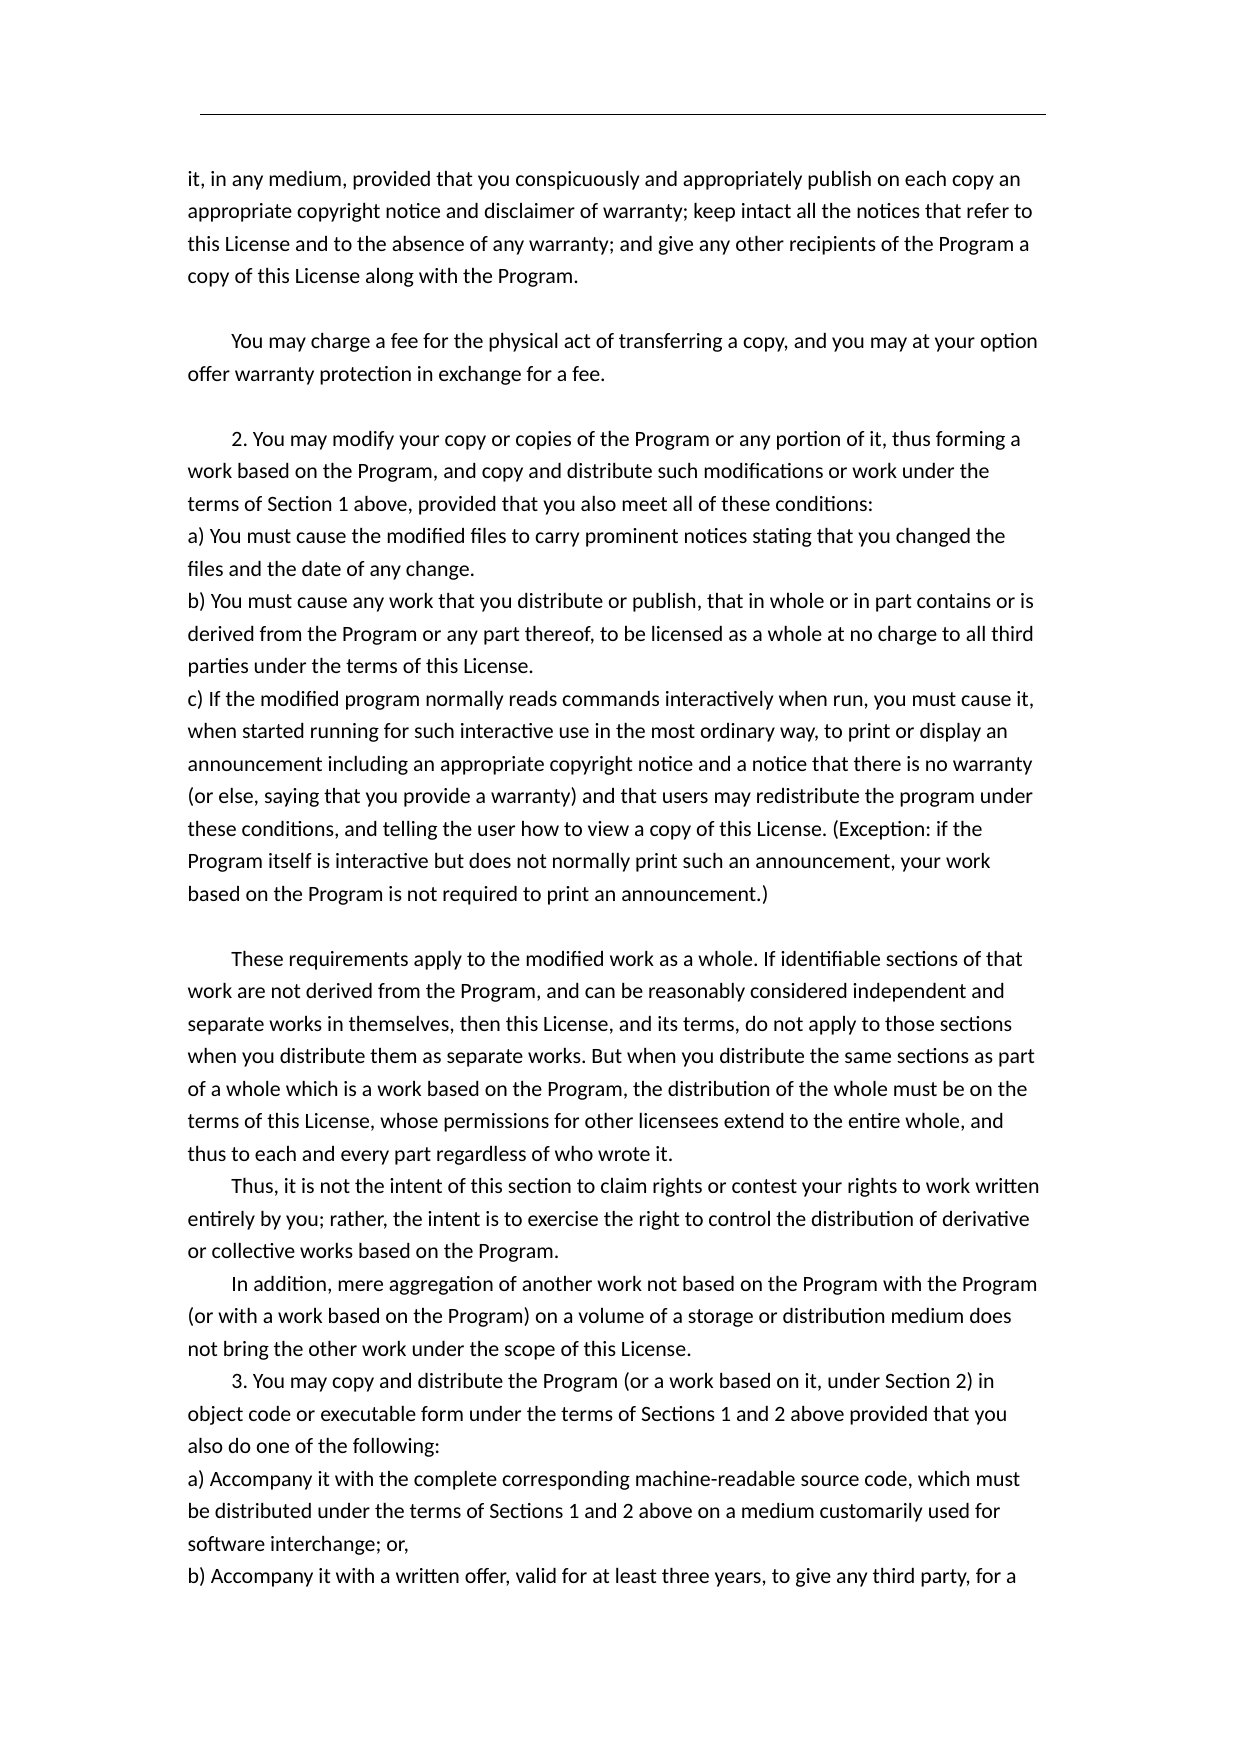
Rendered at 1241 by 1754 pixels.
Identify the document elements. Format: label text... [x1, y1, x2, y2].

text These requirements apply to the modified work as a whole. If identifiable sections of that work are not derived from the Program, and can be reasonably considered independent and separate works in themselves, then this License, and its terms, do not apply to those sections when you distribute them as separate works. But when you distribute the same sections as part of a whole which is a work based on the Program, the distribution of the whole must be on the terms of this License, whose permissions for other licensees extend to the entire whole, and thus to each and every part regardless of who wrote it. [187, 942, 1046, 1169]
text a) You must cause the modified files to carry prominent notices stating that you changed the files and the date of any change. [187, 519, 1046, 584]
text You may charge a fee for the physical act of transferring a copy, and you may at your option offer warranty protection in exchange for a fee. [187, 324, 1046, 389]
text c) If the modified program normally reads commands interactively when run, you must cause it, when started running for such interactive use in the most ordinary way, to print or display an announcement including an appropriate copyright notice and a notice that there is no warranty (or else, saying that you provide a warranty) and that users may redistribute the program under these conditions, and telling the user how to view a copy of this License. (Exception: if the Program itself is interactive but does not normally print such an announcement, your work based on the Program is not required to print an announcement.) [187, 682, 1046, 909]
text a) Accompany it with the complete corresponding machine-readable source code, which must be distributed under the terms of Sections 1 and 2 above on a medium customarily used for software interchange; or, [187, 1462, 1046, 1559]
text Thus, it is not the intent of this section to claim rights or contest your rights to work written entirely by you; rather, the intent is to exercise the right to control the distribution of derivative or collective works based on the Program. [187, 1169, 1046, 1267]
text 2. You may modify your copy or copies of the Program or any portion of it, thus forming a work based on the Program, and copy and distribute such modifications or work under the terms of Section 1 above, provided that you also meet all of these conditions: [187, 422, 1046, 519]
text 3. You may copy and distribute the Program (or a work based on it, under Section 2) in object code or executable form under the terms of Sections 1 and 2 above provided that you also do one of the following: [187, 1364, 1046, 1462]
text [187, 1559, 1046, 1592]
text In addition, mere aggregation of another work not based on the Program with the Program (or with a work based on the Program) on a volume of a storage or distribution medium does not bring the other work under the scope of this License. [187, 1267, 1046, 1364]
text b) You must cause any work that you distribute or publish, that in whole or in part contains or is derived from the Program or any part thereof, to be licensed as a whole at no charge to all third parties under the terms of this License. [187, 584, 1046, 682]
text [187, 162, 1046, 292]
